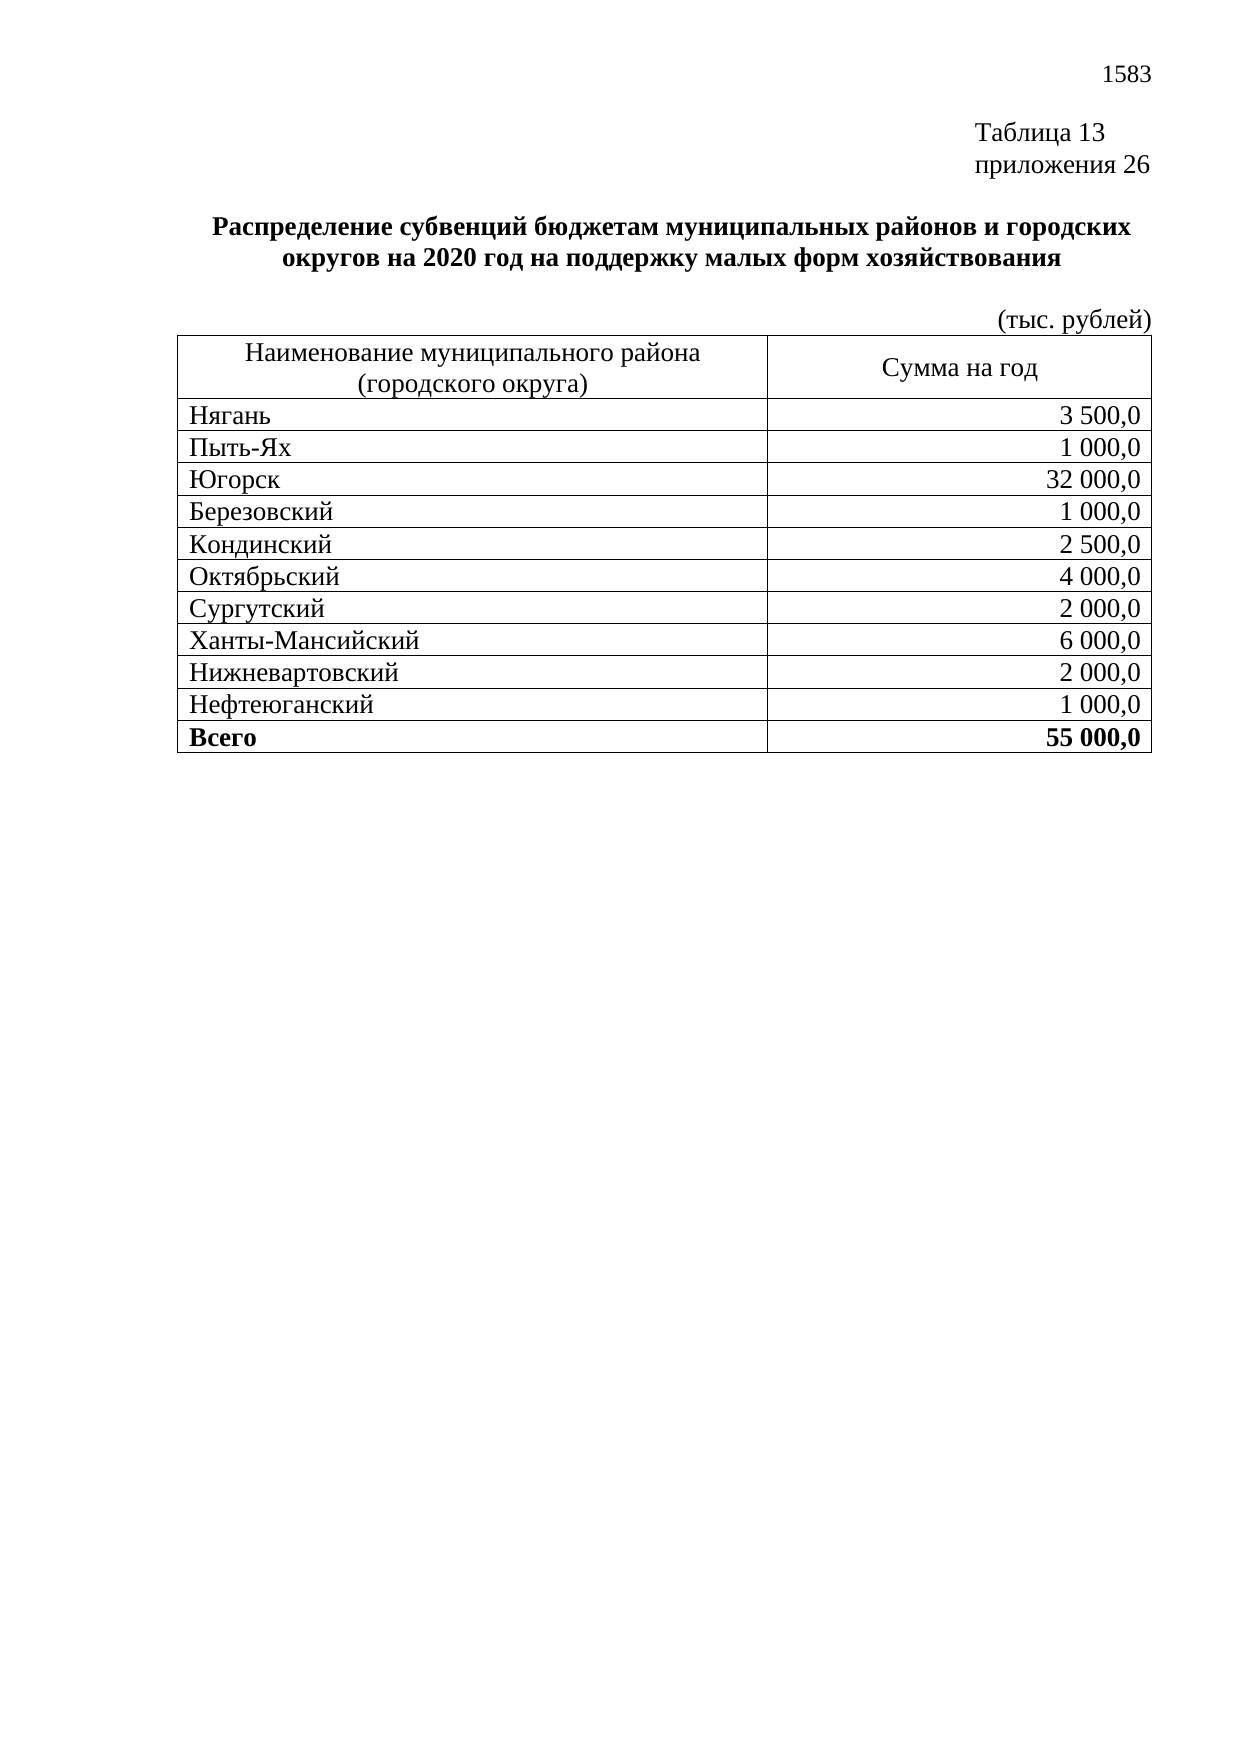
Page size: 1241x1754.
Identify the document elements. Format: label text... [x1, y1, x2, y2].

text приложения 26 [974, 148, 1152, 179]
table_cell 55 000,0 [768, 721, 1151, 752]
table_header Наименование муниципального района (городского округа) [178, 336, 767, 398]
table_cell Пыть-Ях [178, 431, 767, 462]
table_cell 2 500,0 [768, 528, 1151, 559]
table_cell Нижневартовский [178, 656, 767, 688]
table_cell 32 000,0 [768, 463, 1151, 494]
text Таблица 13 [974, 117, 1152, 148]
table_header Сумма на год [768, 336, 1151, 398]
table_cell 4 000,0 [768, 560, 1151, 591]
table_cell 2 000,0 [768, 656, 1151, 688]
table_cell Сургутский [178, 592, 767, 623]
table_cell 1 000,0 [768, 431, 1151, 462]
table_cell 1 000,0 [768, 689, 1151, 720]
text (тыс. рублей) [177, 303, 1152, 334]
table_cell 2 000,0 [768, 592, 1151, 623]
table_cell Нефтеюганский [178, 689, 767, 720]
table_cell 6 000,0 [768, 624, 1151, 655]
table_cell Всего [178, 721, 767, 752]
text Распределение субвенций бюджетам муниципальных районов и городских округов на 2020 год на поддержку малых форм хозяйствования [177, 210, 1167, 272]
table_cell Нягань [178, 399, 767, 430]
table_cell 1 000,0 [768, 496, 1151, 527]
table_cell 3 500,0 [768, 399, 1151, 430]
table_cell Кондинский [178, 528, 767, 559]
table_cell Березовский [178, 496, 767, 527]
table_cell Октябрьский [178, 560, 767, 591]
table_cell Югорск [178, 463, 767, 494]
table_cell Ханты-Мансийский [178, 624, 767, 655]
